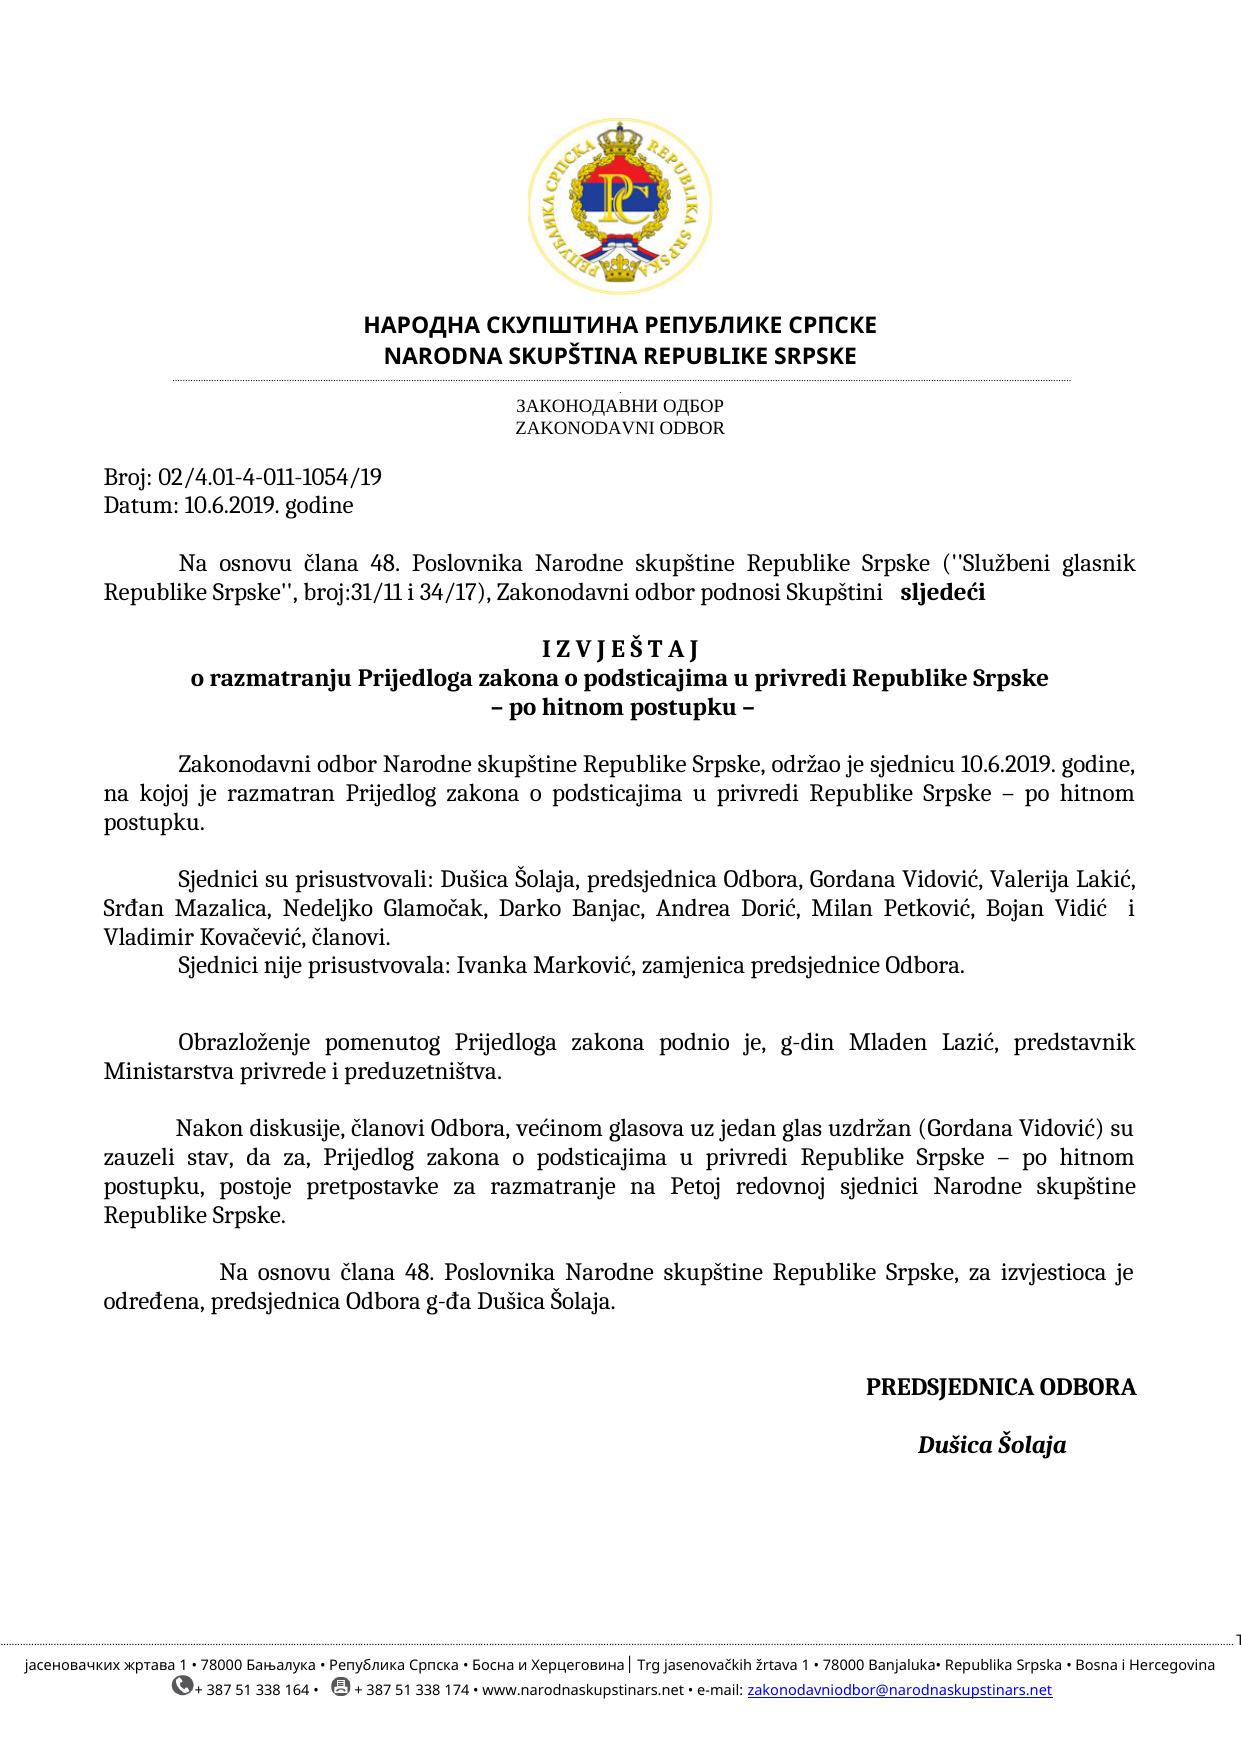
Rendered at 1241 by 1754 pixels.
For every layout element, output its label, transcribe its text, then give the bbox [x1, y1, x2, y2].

text Na osnovu člana 48. Poslovnika Narodne skupštine Republike Srpske (''Službeni glasnik Republike Srpske'', broj:31/11 i 34/17), Zakonodavni odbor podnosi Skupštini sljedeći [103, 549, 1137, 606]
text Datum: 10.6.2019. godine [103, 491, 1137, 520]
text – po hitnom postupku – [103, 692, 1137, 721]
text Sjednici su prisustvovali: Dušica Šolaja, predsjednica Odbora, Gordana Vidović, Valerija Lakić, Srđan Mazalica, Nedeljko Glamočak, Darko Banjac, Andrea Dorić, Milan Petković, Bojan Vidić i Vladimir Kovačević, članovi. [103, 865, 1137, 951]
text Obrazloženje pomenutog Prijedloga zakona podnio je, g-din Mladen Lazić, predstavnik Ministarstva privrede i preduzetništva. [103, 1028, 1137, 1086]
text Dušica Šolaja [103, 1431, 1137, 1459]
text Sjednici nije prisustvovala: Ivanka Marković, zamjenica predsjednice Odbora. [103, 951, 1137, 980]
text Zakonodavni odbor Narodne skupštine Republike Srpske, održao je sjednicu 10.6.2019. godine, na kojoj je razmatran Prijedlog zakona o podsticajima u privredi Republike Srpske – po hitnom postupku. [103, 750, 1137, 836]
text Nakon diskusije, članovi Odbora, većinom glasova uz jedan glas uzdržan (Gordana Vidović) su zauzeli stav, da za, Prijedlog zakona o podsticajima u privredi Republike Srpske – po hitnom postupku, postoje pretpostavke za razmatranje na Petoj redovnoj sjednici Narodne skupštine Republike Srpske. [103, 1114, 1137, 1229]
text PREDSJEDNICA ODBORA [103, 1373, 1137, 1402]
text I Z V J E Š T A J [103, 635, 1137, 664]
text Broj: 02/4.01-4-011-1054/19 [103, 462, 1137, 491]
text o razmatranju Prijedloga zakona o podsticajima u privredi Republike Srpske [103, 664, 1137, 692]
text Na osnovu člana 48. Poslovnika Narodne skupštine Republike Srpske, za izvjestioca je određena, predsjednica Odbora g-đa Dušica Šolaja. [103, 1258, 1137, 1316]
